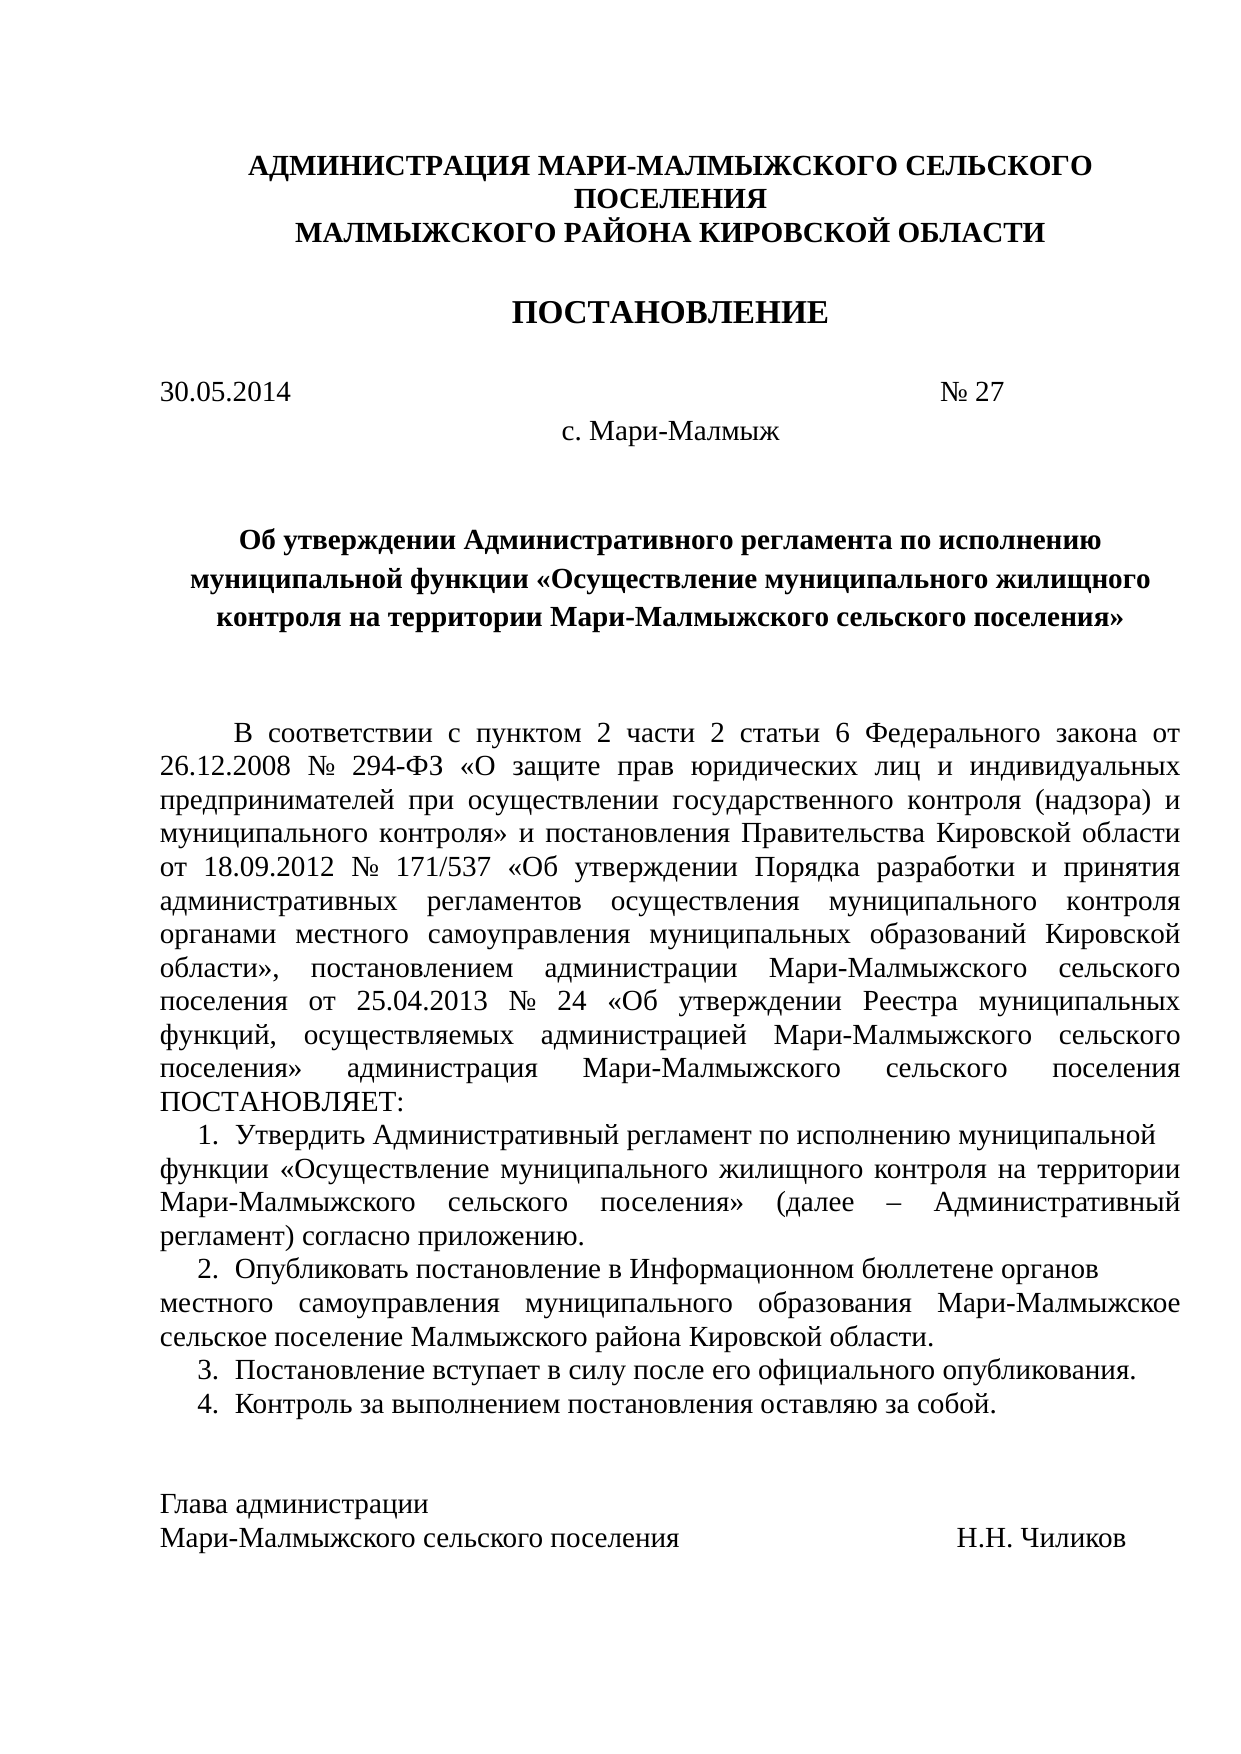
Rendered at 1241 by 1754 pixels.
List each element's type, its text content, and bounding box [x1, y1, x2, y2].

text местного самоуправления муниципального образования Мари-Малмыжское сельское поселение Малмыжского района Кировской области. [159, 1285, 1181, 1352]
text ПОСТАНОВЛЕНИЕ [159, 292, 1181, 330]
list Опубликовать постановление в Информационном бюллетене органов [197, 1252, 1181, 1285]
text АДМИНИСТРАЦИЯ МАРИ-МАЛМЫЖСКОГО СЕЛЬСКОГО ПОСЕЛЕНИЯ [159, 148, 1181, 215]
text Глава администрации [159, 1486, 1181, 1520]
list Постановление вступает в силу после его официального опубликования. [197, 1352, 1181, 1386]
list Утвердить Административный регламент по исполнению муниципальной [197, 1117, 1181, 1151]
text функции «Осуществление муниципального жилищного контроля на территории Мари-Малмыжского сельского поселения» (далее – Административный регламент) согласно приложению. [159, 1151, 1181, 1252]
text Мари-Малмыжского сельского поселения Н.Н. Чиликов [159, 1520, 1181, 1553]
text В соответствии с пунктом 2 части 2 статьи 6 Федерального закона от 26.12.2008 № 294-ФЗ «О защите прав юридических лиц и индивидуальных предпринимателей при осуществлении государственного контроля (надзора) и муниципального контроля» и постановления Правительства Кировской области от 18.09.2012 № 171/537 «Об утверждении Порядка разработки и принятия административных регламентов осуществления муниципального контроля органами местного самоуправления муниципальных образований Кировской области», постановлением администрации Мари-Малмыжского сельского поселения от 25.04.2013 № 24 «Об утверждении Реестра муниципальных функций, осуществляемых администрацией Мари-Малмыжского сельского поселения» администрация Мари-Малмыжского сельского поселения ПОСТАНОВЛЯЕТ: [159, 715, 1181, 1117]
list Контроль за выполнением постановления оставляю за собой. [197, 1386, 1181, 1419]
text Об утверждении Административного регламента по исполнению муниципальной функции «Осуществление муниципального жилищного контроля на территории Мари-Малмыжского сельского поселения» [159, 522, 1181, 633]
text МАЛМЫЖСКОГО РАЙОНА КИРОВСКОЙ ОБЛАСТИ [159, 215, 1181, 248]
text 30.05.2014 № 27 [159, 374, 1181, 408]
text с. Мари-Малмыж [159, 413, 1181, 447]
